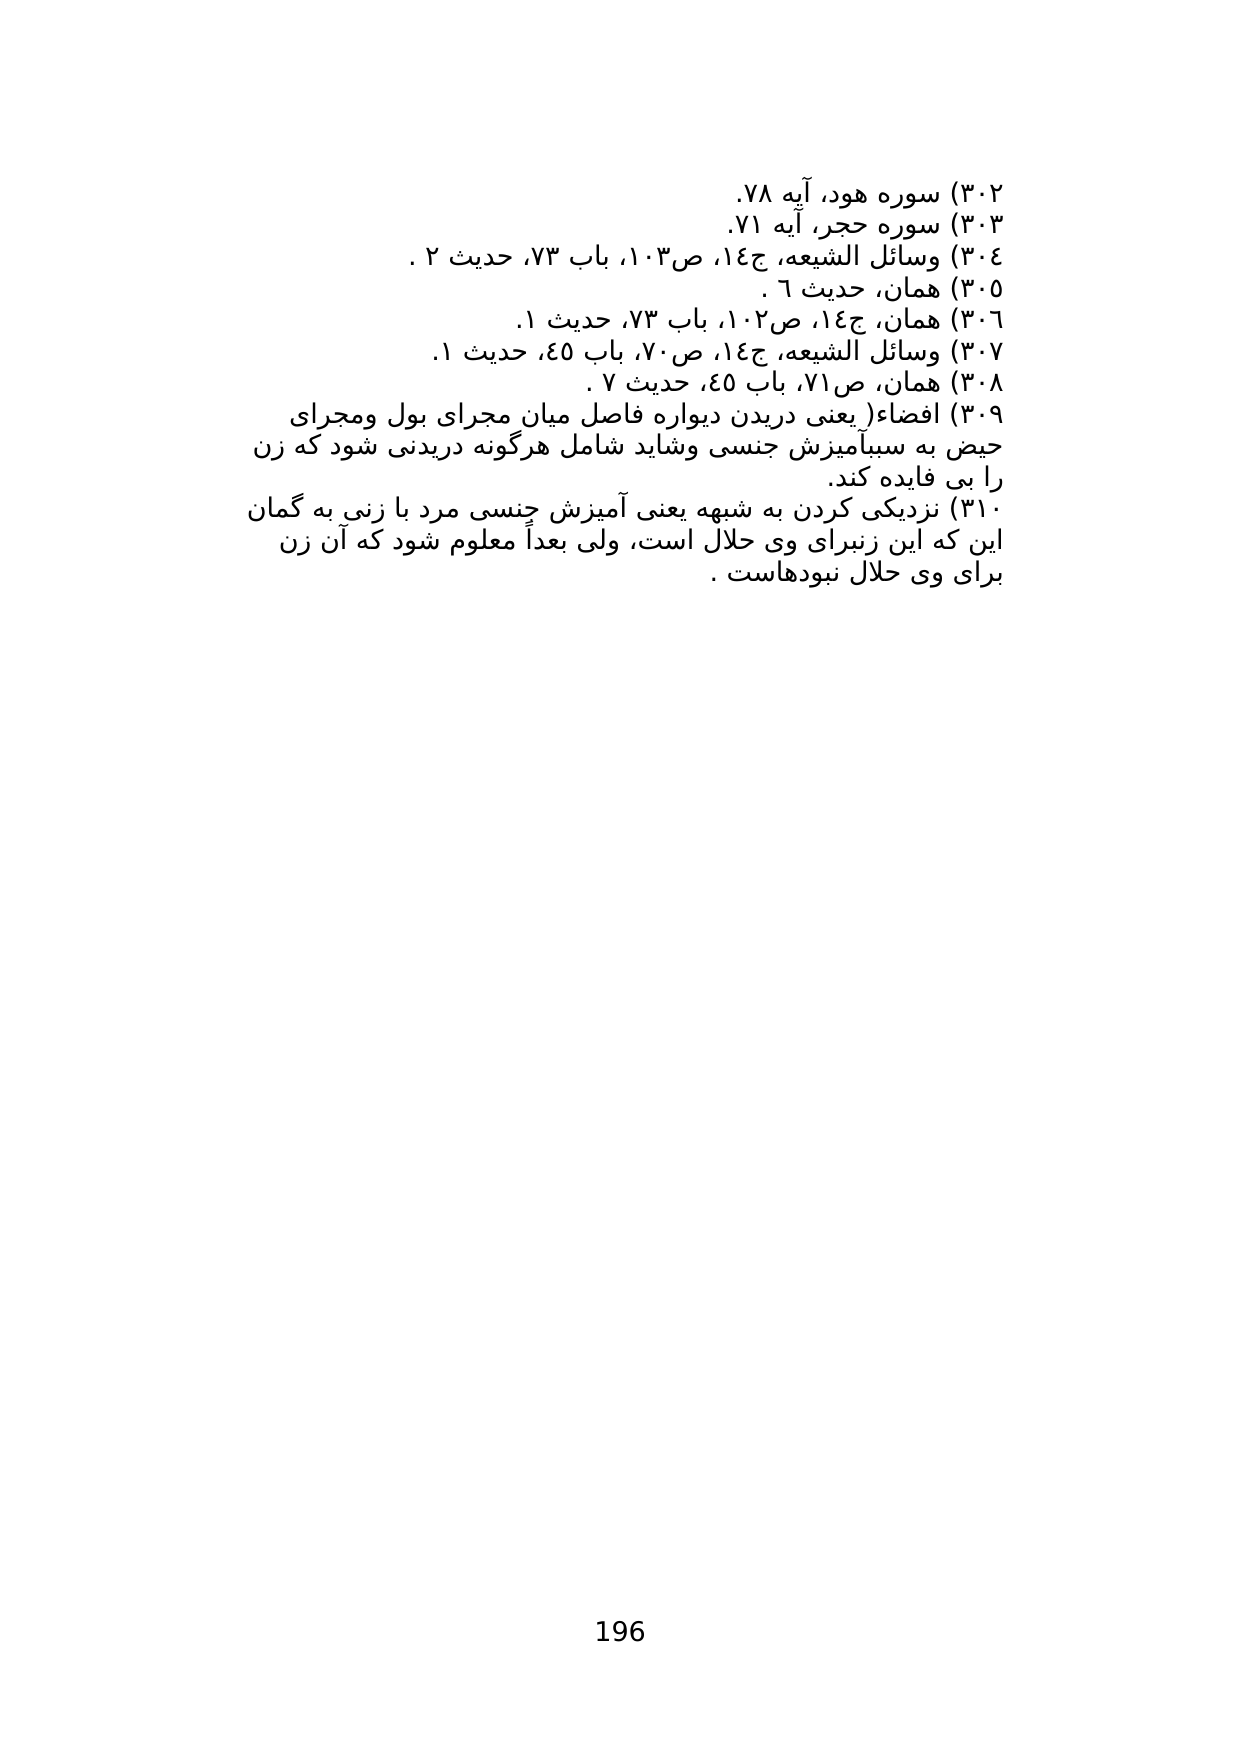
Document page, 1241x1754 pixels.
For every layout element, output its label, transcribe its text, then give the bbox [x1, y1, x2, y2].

text ٣٠٨) همان، ص‏٧١، باب ٤٥، حديث ٧ . [236, 367, 1004, 398]
text ٣٠٩) افضاء( يعنى دريدن ديواره فاصل ميان مجراى بول ومجراى حيض به سبب‏آميزش جنسى وشايد شامل هرگونه دريدنى شود كه زن را بى فايده كند. [236, 398, 1004, 493]
text ٣٠٣) سوره حجر، آيه ٧١. [236, 209, 1004, 240]
text ٣٠٧) وسائل الشيعه، ج‏١٤، ص‏٧٠، باب ٤٥، حديث ١. [236, 335, 1004, 367]
text ٣٠٦) همان، ج‏١٤، ص‏١٠٢، باب ٧٣، حديث ١. [236, 303, 1004, 335]
text ٣٠٤) وسائل الشيعه، ج‏١٤، ص‏١٠٣، باب ٧٣، حديث ٢ . [236, 240, 1004, 272]
text ٣١٠) نزديكى كردن به شبهه يعنى آميزش جنسى مرد با زنى به گمان اين كه اين زن‏براى وى حلال است، ولى بعداً معلوم شود كه آن زن براى وى حلال نبوده‏است . [236, 493, 1004, 587]
text ٣٠٥) همان، حديث ٦ . [236, 272, 1004, 303]
text ٣٠٢) سوره هود، آيه ٧٨. [236, 177, 1004, 209]
